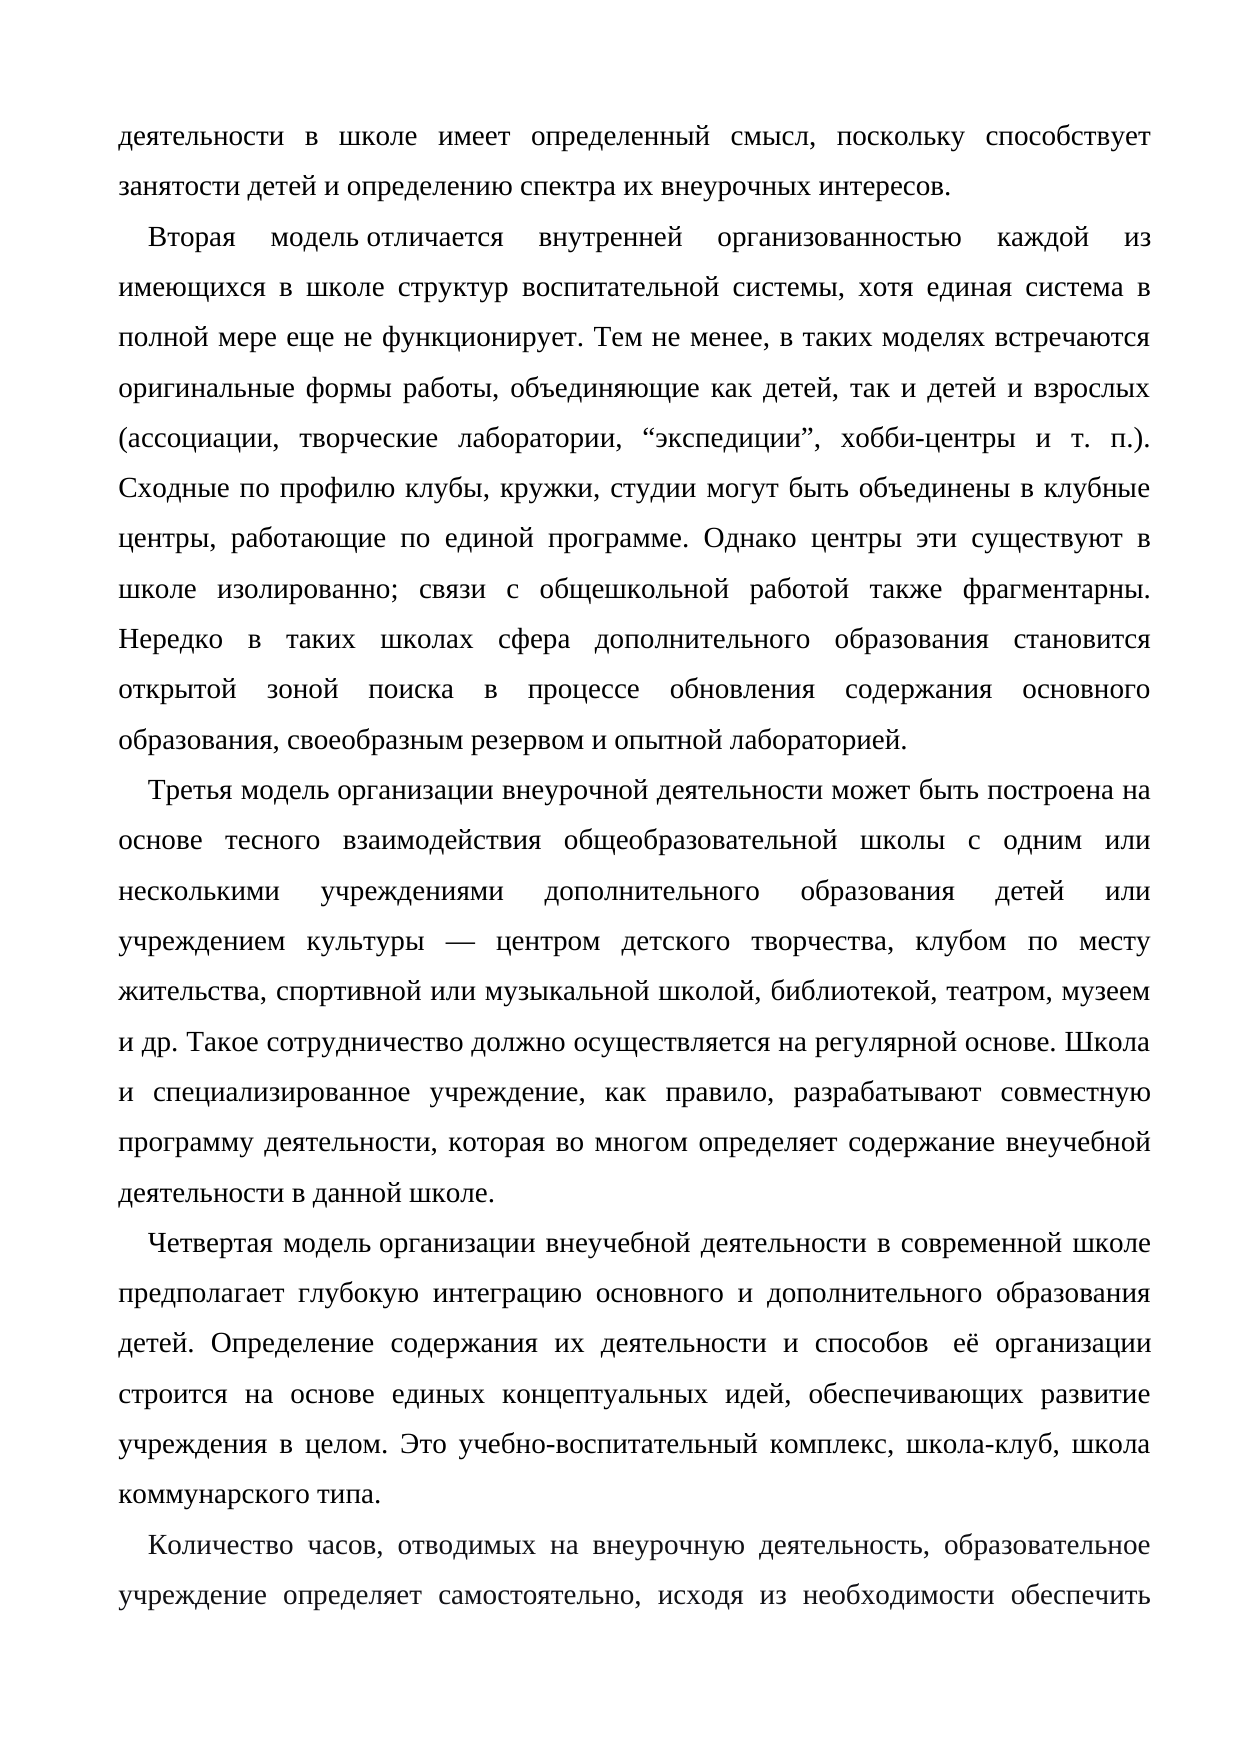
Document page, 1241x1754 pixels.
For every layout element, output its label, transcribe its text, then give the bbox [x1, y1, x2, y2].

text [118, 1527, 1152, 1611]
text Вторая модель отличается внутренней организованностью каждой из имеющихся в школе структур воспитательной системы, хотя единая система в полной мере еще не функционирует. Тем не менее, в таких моделях встречаются оригинальные формы работы, объединяющие как детей, так и детей и взрослых (ассоциации, творческие лаборатории, “экспедиции”, хобби-центры и т. п.). Сходные по профилю клубы, кружки, студии могут быть объединены в клубные центры, работающие по единой программе. Однако центры эти существуют в школе изолированно; связи с общешкольной работой также фрагментарны. Нередко в таких школах сфера дополнительного образования становится открытой зоной поиска в процессе обновления содержания основного образования, своеобразным резервом и опытной лабораторией. [118, 219, 1152, 755]
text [118, 118, 1152, 202]
text Третья модель организации внеурочной деятельности может быть построена на основе тесного взаимодействия общеобразовательной школы с одним или несколькими учреждениями дополнительного образования детей или учреждением культуры — центром детского творчества, клубом по месту жительства, спортивной или музыкальной школой, библиотекой, театром, музеем и др. Такое сотрудничество должно осуществляется на регулярной основе. Школа и специализированное учреждение, как правило, разрабатывают совместную программу деятельности, которая во многом определяет содержание внеучебной деятельности в данной школе. [118, 772, 1152, 1208]
text Четвертая модель организации внеучебной деятельности в современной школе предполагает глубокую интеграцию основного и дополнительного образования детей. Определение содержания их деятельности и способов её организации строится на основе единых концептуальных идей, обеспечивающих развитие учреждения в целом. Это учебно-воспитательный комплекс, школа-клуб, школа коммунарского типа. [118, 1225, 1152, 1510]
